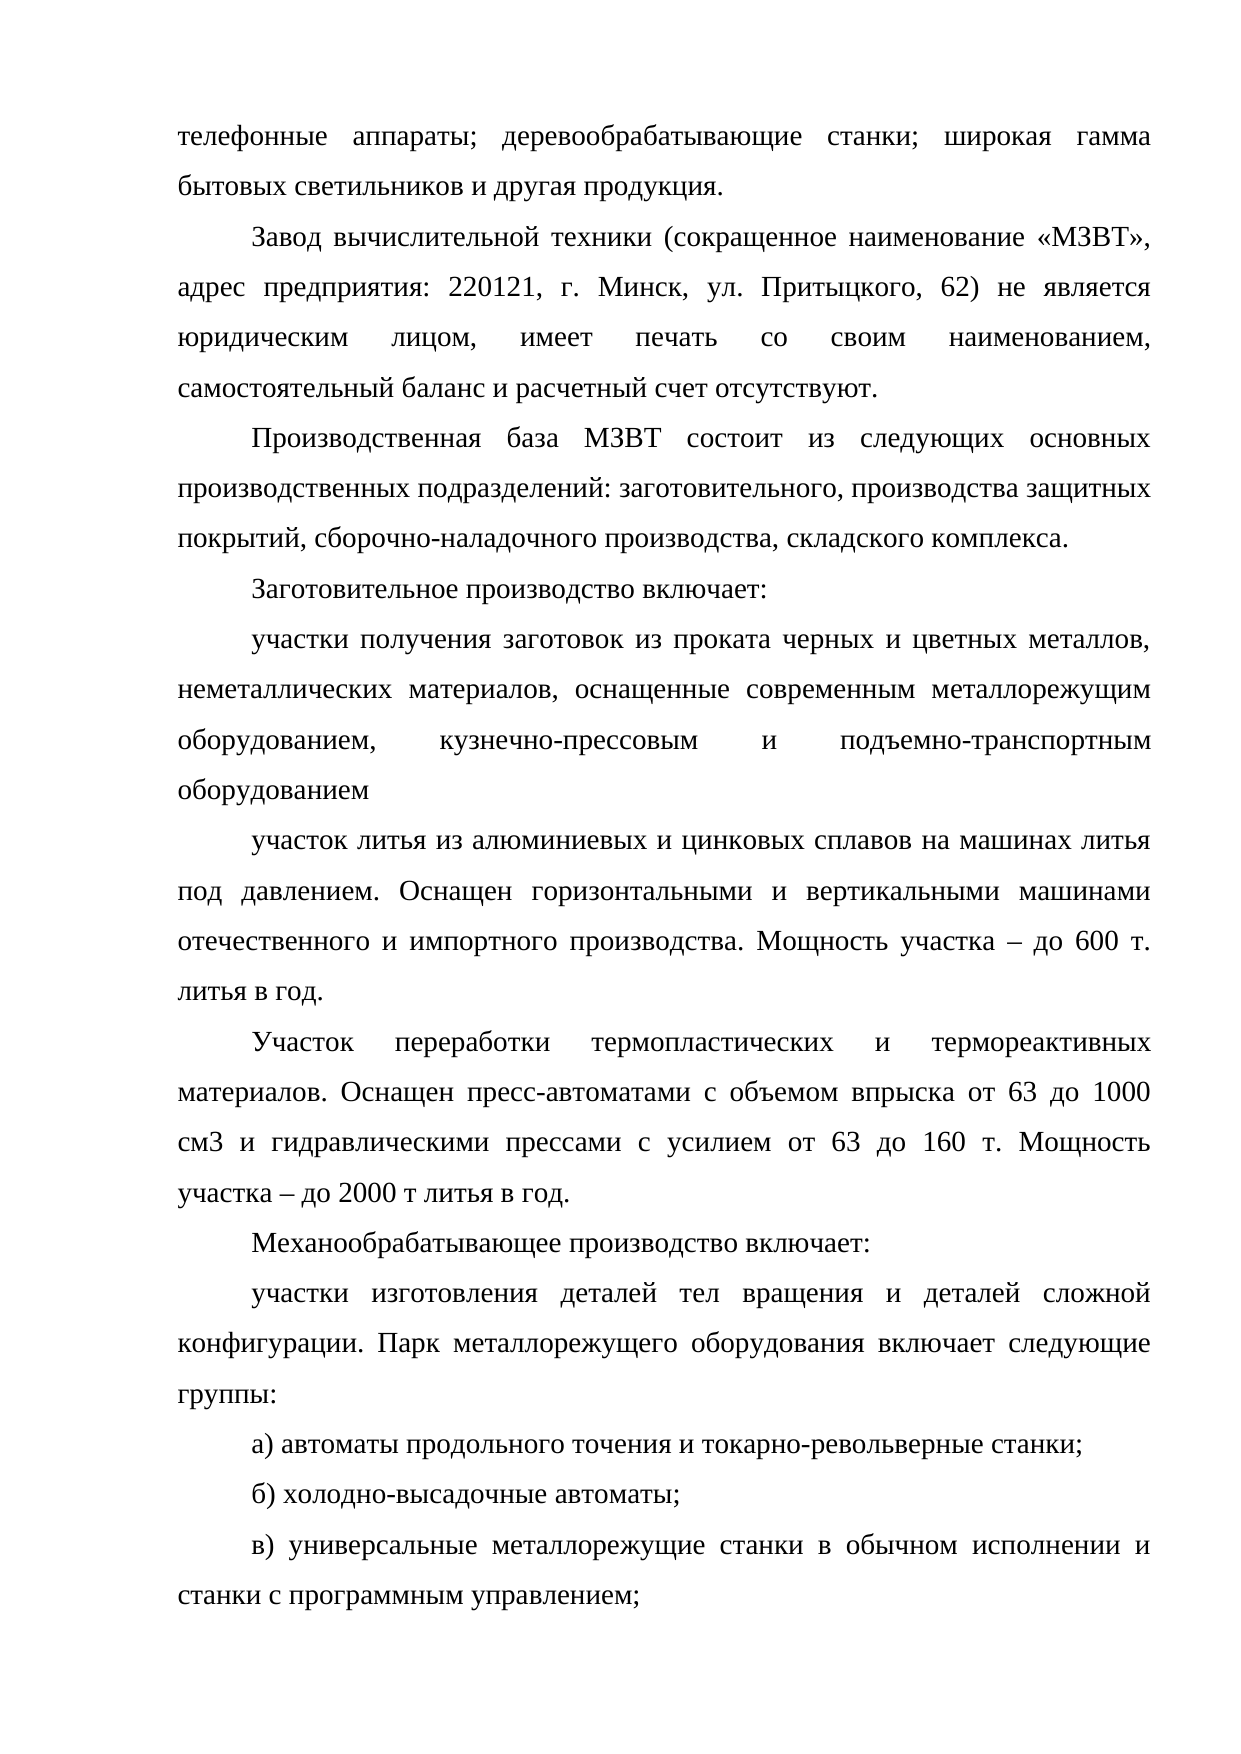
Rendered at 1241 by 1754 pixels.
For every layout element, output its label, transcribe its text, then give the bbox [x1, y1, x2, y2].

text Завод вычислительной техники (сокращенное наименование «МЗВТ», адрес предприятия: . Минск, ул. Притыцкого, 62) не является юридическим лицом, имеет печать со своим наименованием, самостоятельный баланс и расчетный счет отсутствуют. [177, 219, 1152, 403]
text б) холодно-высадочные автоматы; [177, 1477, 1152, 1510]
text участок литья из алюминиевых и цинковых сплавов на машинах литья под давлением. Оснащен горизонтальными и вертикальными машинами отечественного и импортного производства. Мощность участка – до 600 т. литья в год. [177, 822, 1152, 1007]
text в) универсальные металлорежущие станки в обычном исполнении и станки с программным управлением; [177, 1527, 1152, 1611]
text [177, 118, 1152, 202]
text Заготовительное производство включает: [177, 571, 1152, 604]
text Производственная база МЗВТ состоит из следующих основных производственных подразделений: заготовительного, производства защитных покрытий, сборочно-наладочного производства, складского комплекса. [177, 420, 1152, 554]
text участки получения заготовок из проката черных и цветных металлов, неметаллических материалов, оснащенные современным металлорежущим оборудованием, кузнечно-прессовым и подъемно-транспортным оборудованием [177, 621, 1152, 806]
text Участок переработки термопластических и термореактивных материалов. Оснащен пресс-автоматами с объемом впрыска от 63 до 1000 см3 и гидравлическими прессами с усилием от 63 до 160 т. Мощность участка – до 2000 т литья в год. [177, 1024, 1152, 1208]
text участки изготовления деталей тел вращения и деталей сложной конфигурации. Парк металлорежущего оборудования включает следующие группы: [177, 1275, 1152, 1409]
text Механообрабатывающее производство включает: [177, 1225, 1152, 1258]
text а) автоматы продольного точения и токарно-револьверные станки; [177, 1426, 1152, 1460]
